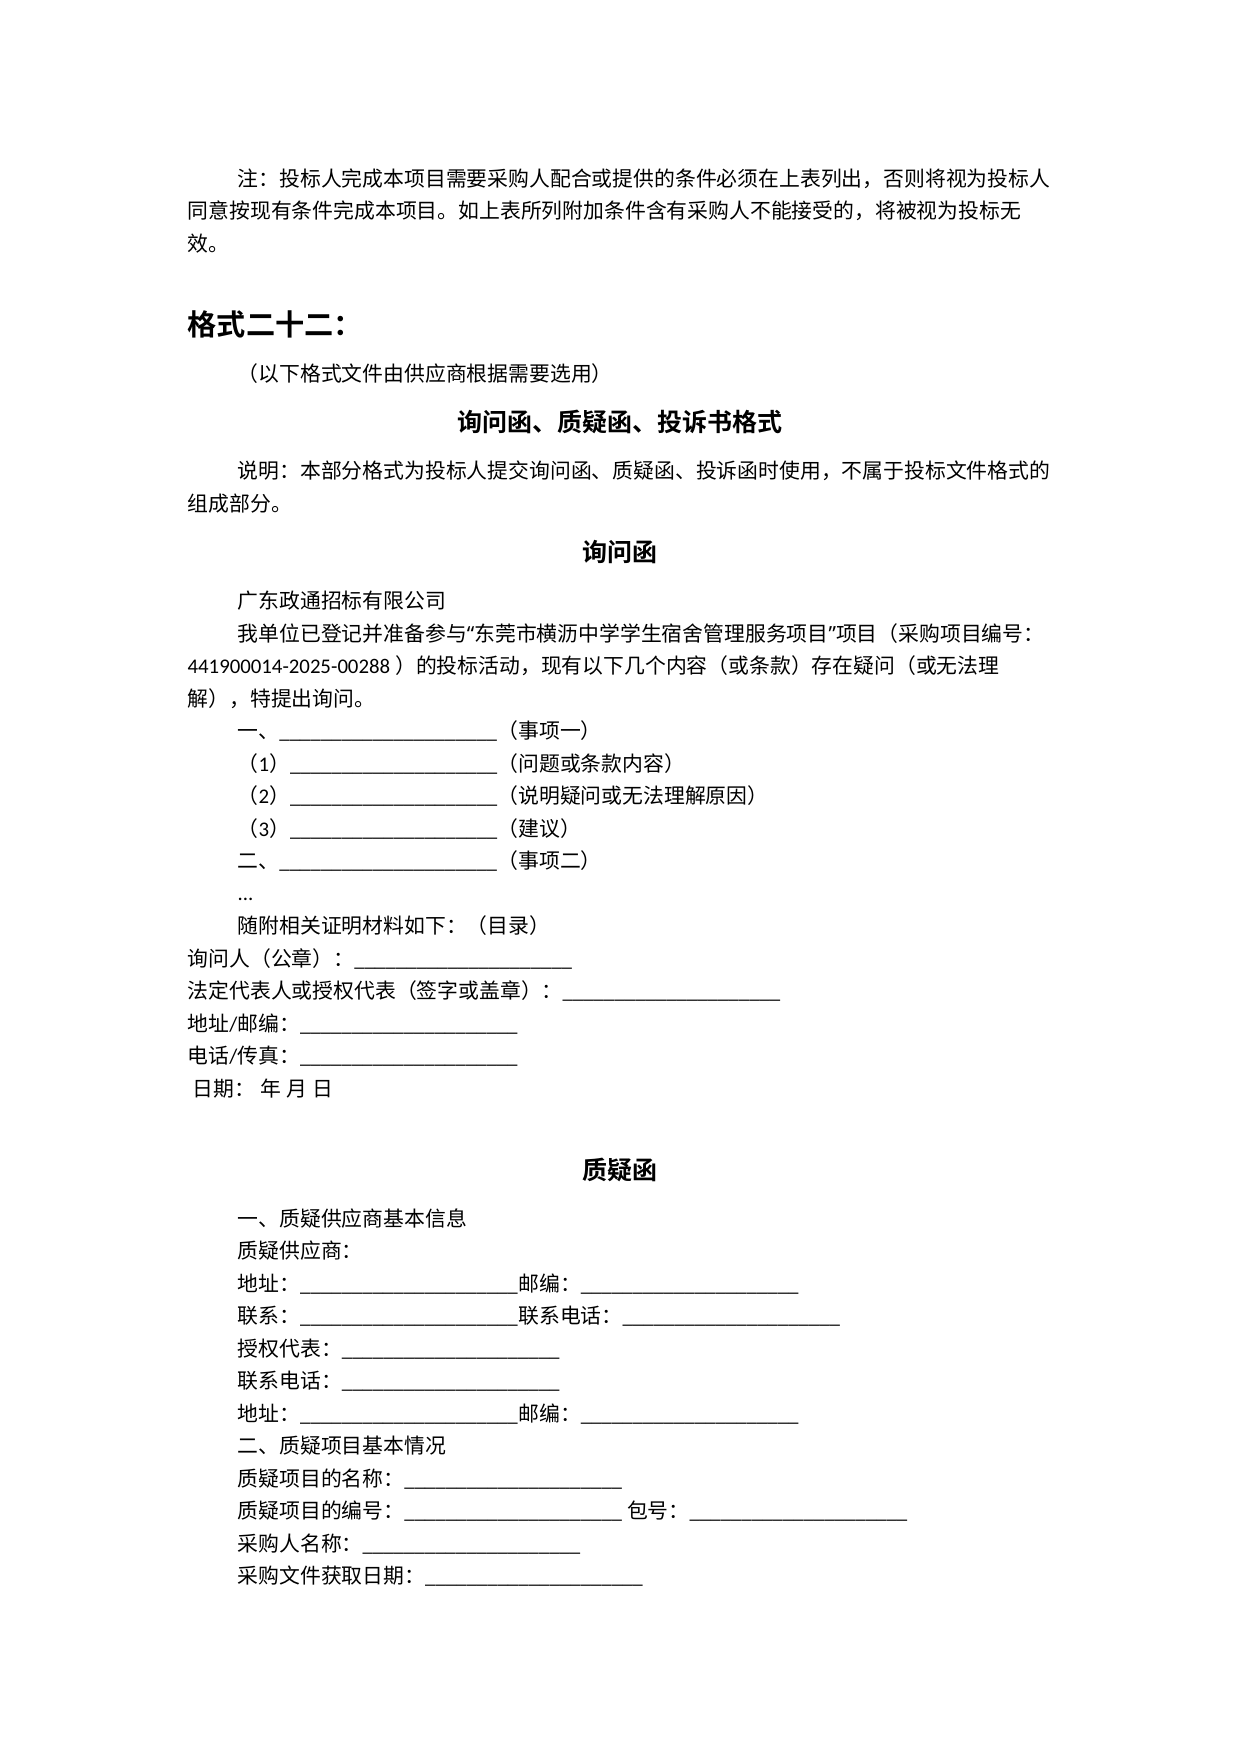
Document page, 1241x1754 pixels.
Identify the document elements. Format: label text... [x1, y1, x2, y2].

text 二、_____________________（事项二） [187, 844, 1053, 877]
text 采购文件获取日期：_____________________ [187, 1559, 1053, 1592]
text 法定代表人或授权代表（签字或盖章）：_____________________ [187, 974, 1053, 1007]
text 格式二十二： [187, 292, 1053, 357]
text （1）____________________（问题或条款内容） [187, 747, 1053, 779]
text （2）____________________（说明疑问或无法理解原因） [187, 779, 1053, 812]
text 询问人（公章）：_____________________ [187, 942, 1053, 974]
text 一、_____________________（事项一） [187, 714, 1053, 747]
text 联系电话：_____________________ [187, 1364, 1053, 1397]
text 地址：_____________________邮编：_____________________ [187, 1397, 1053, 1429]
text 地址：_____________________邮编：_____________________ [187, 1267, 1053, 1299]
text 质疑项目的名称：_____________________ [187, 1462, 1053, 1494]
text 日期： 年 月 日 [187, 1072, 1053, 1104]
text 电话/传真：_____________________ [187, 1039, 1053, 1072]
text 我单位已登记并准备参与“东莞市横沥中学学生宿舍管理服务项目”项目（采购项目编号：441900014-2025-00288 ）的投标活动，现有以下几个内容（或条款）存在疑问（或无法理解），特提出询问。 [187, 617, 1053, 714]
text 随附相关证明材料如下：（目录） [187, 909, 1053, 942]
text 二、质疑项目基本情况 [187, 1429, 1053, 1462]
text 地址/邮编：_____________________ [187, 1007, 1053, 1039]
text 说明：本部分格式为投标人提交询问函、质疑函、投诉函时使用，不属于投标文件格式的组成部分。 [187, 454, 1053, 519]
text 质疑项目的编号：_____________________ 包号：_____________________ [187, 1494, 1053, 1527]
text 授权代表：_____________________ [187, 1332, 1053, 1364]
text 联系：_____________________联系电话：_____________________ [187, 1299, 1053, 1332]
text 询问函 [187, 519, 1053, 584]
text 一、质疑供应商基本信息 [187, 1202, 1053, 1234]
text 采购人名称：_____________________ [187, 1527, 1053, 1559]
text （3）____________________（建议） [187, 812, 1053, 844]
text 质疑函 [187, 1137, 1053, 1202]
text 质疑供应商： [187, 1234, 1053, 1267]
text 注：投标人完成本项目需要采购人配合或提供的条件必须在上表列出，否则将视为投标人同意按现有条件完成本项目。如上表所列附加条件含有采购人不能接受的，将被视为投标无效。 [187, 162, 1053, 259]
text 广东政通招标有限公司 [187, 584, 1053, 617]
text 询问函、质疑函、投诉书格式 [187, 389, 1053, 454]
text （以下格式文件由供应商根据需要选用） [187, 357, 1053, 389]
text ... [187, 877, 1053, 909]
